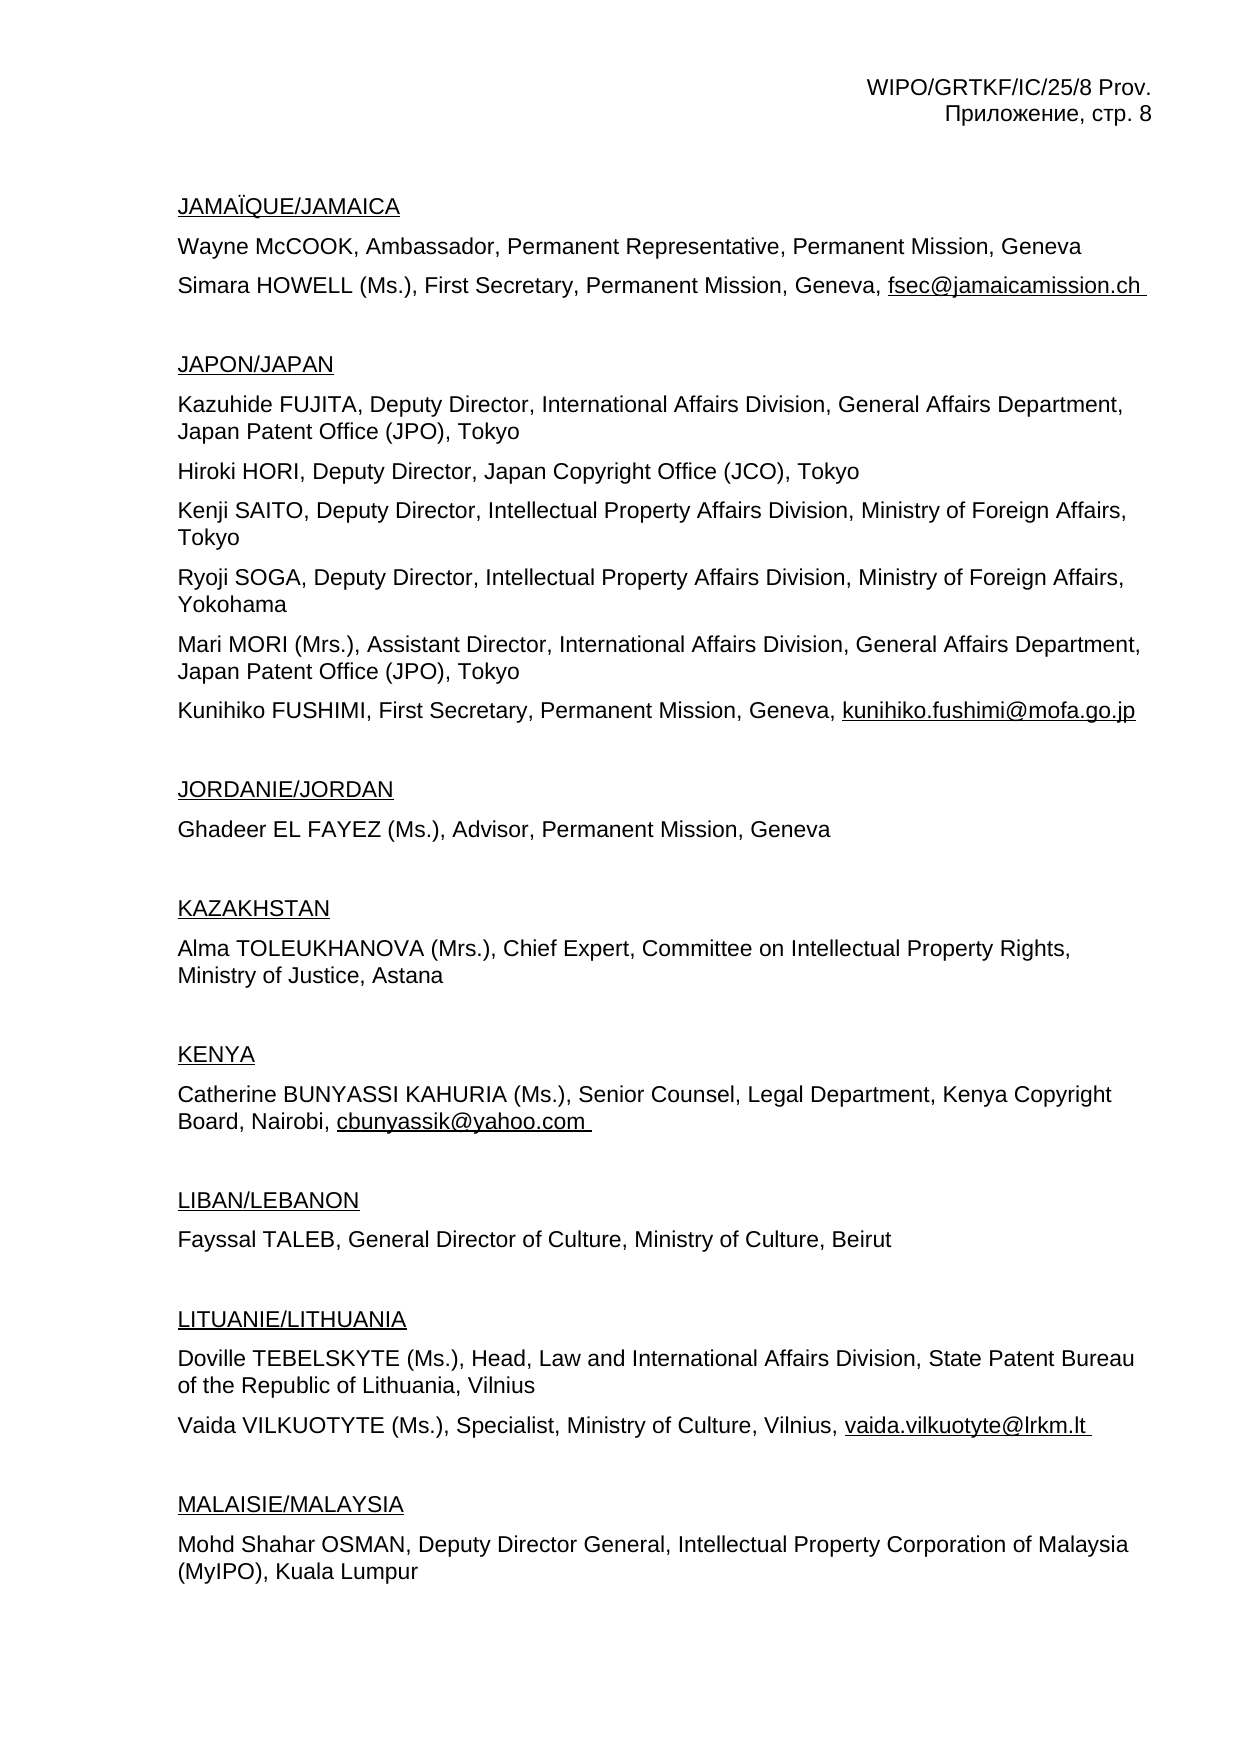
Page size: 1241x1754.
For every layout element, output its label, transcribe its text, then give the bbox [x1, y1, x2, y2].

text Alma TOLEUKHANOVA (Mrs.), Chief Expert, Committee on Intellectual Property Rights, Ministry of Justice, Astana [177, 934, 1152, 988]
text JAPON/JAPAN [177, 351, 1152, 378]
text Mohd Shahar OSMAN, Deputy Director General, Intellectual Property Corporation of Malaysia (MyIPO), Kuala Lumpur [177, 1530, 1152, 1584]
text Doville TEBELSKYTE (Ms.), Head, Law and International Affairs Division, State Patent Bureau of the Republic of Lithuania, Vilnius [177, 1344, 1152, 1399]
text Catherine BUNYASSI KAHURIA (Ms.), Senior Counsel, Legal Department, Kenya Copyright Board, Nairobi, cbunyassik@yahoo.com [177, 1080, 1152, 1134]
text Fayssal TALEB, General Director of Culture, Ministry of Culture, Beirut [177, 1226, 1152, 1253]
text Vaida VILKUOTYTE (Ms.), Specialist, Ministry of Culture, Vilnius, vaida.vilkuotyte@lrkm.lt [177, 1411, 1152, 1438]
text LITUANIE/LITHUANIA [177, 1305, 1152, 1332]
text Ryoji SOGA, Deputy Director, Intellectual Property Affairs Division, Ministry of Foreign Affairs, Yokohama [177, 563, 1152, 617]
text KAZAKHSTAN [177, 894, 1152, 922]
text Kunihiko FUSHIMI, First Secretary, Permanent Mission, Geneva, kunihiko.fushimi@mofa.go.jp [177, 697, 1152, 724]
text JAMAÏQUE/JAMAICA [177, 192, 1152, 219]
text LIBAN/LEBANON [177, 1186, 1152, 1213]
text Wayne McCOOK, Ambassador, Permanent Representative, Permanent Mission, Geneva [177, 232, 1152, 259]
text JORDANIE/JORDAN [177, 776, 1152, 803]
text Kazuhide FUJITA, Deputy Director, International Affairs Division, General Affairs Department, Japan Patent Office (JPO), Tokyo [177, 390, 1152, 444]
text MALAISIE/MALAYSIA [177, 1490, 1152, 1517]
text Hiroki HORI, Deputy Director, Japan Copyright Office (JCO), Tokyo [177, 457, 1152, 484]
text KENYA [177, 1040, 1152, 1067]
text Kenji SAITO, Deputy Director, Intellectual Property Affairs Division, Ministry of Foreign Affairs, Tokyo [177, 497, 1152, 551]
text Mari MORI (Mrs.), Assistant Director, International Affairs Division, General Affairs Department, Japan Patent Office (JPO), Tokyo [177, 630, 1152, 684]
text Simara HOWELL (Ms.), First Secretary, Permanent Mission, Geneva, fsec@jamaicamission.ch [177, 272, 1152, 299]
text Ghadeer EL FAYEZ (Ms.), Advisor, Permanent Mission, Geneva [177, 815, 1152, 842]
